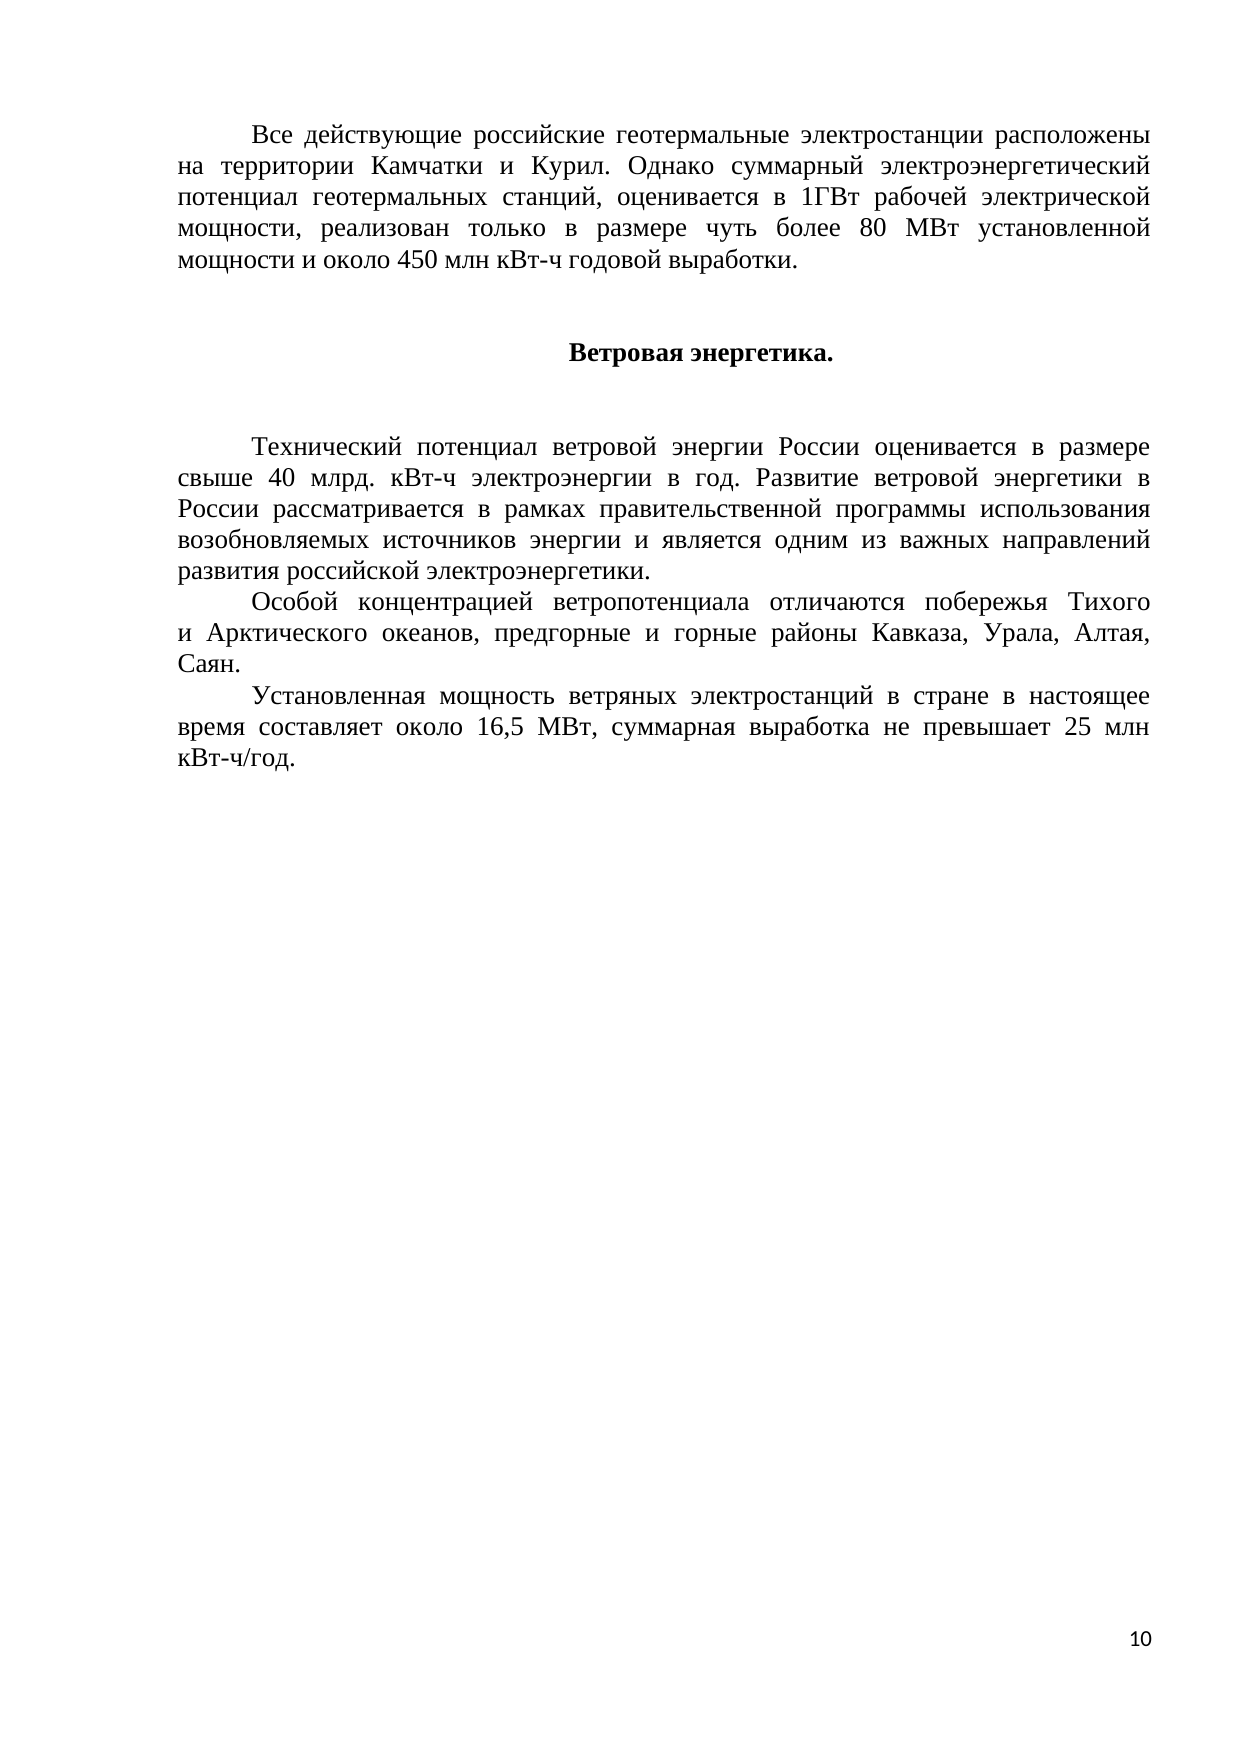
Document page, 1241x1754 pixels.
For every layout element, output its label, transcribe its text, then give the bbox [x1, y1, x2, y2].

text Установленная мощность ветряных электростанций в стране в настоящее время составляет около 16,5 МВт, суммарная выработка не превышает 25 млн кВт-ч/год. [177, 679, 1152, 772]
text Технический потенциал ветровой энергии России оценивается в размере свыше 40 млрд. кВт-ч электроэнергии в год. Развитие ветровой энергетики в России рассматривается в рамках правительственной программы использования возобновляемых источников энергии и является одним из важных направлений развития российской электроэнергетики. [177, 429, 1152, 585]
text Все действующие российские геотермальные электростанции расположены на территории Камчатки и Курил. Однако суммарный электроэнергетический потенциал геотермальных станций, оценивается в 1ГВт рабочей электрической мощности, реализован только в размере чуть более 80 МВт установленной мощности и около 450 млн кВт-ч годовой выработки. [177, 118, 1152, 274]
text Ветровая энергетика. [177, 336, 1152, 367]
text Особой концентрацией ветропотенциала отличаются побережья Тихого и Арктического океанов, предгорные и горные районы Кавказа, Урала, Алтая, Саян. [177, 585, 1152, 679]
